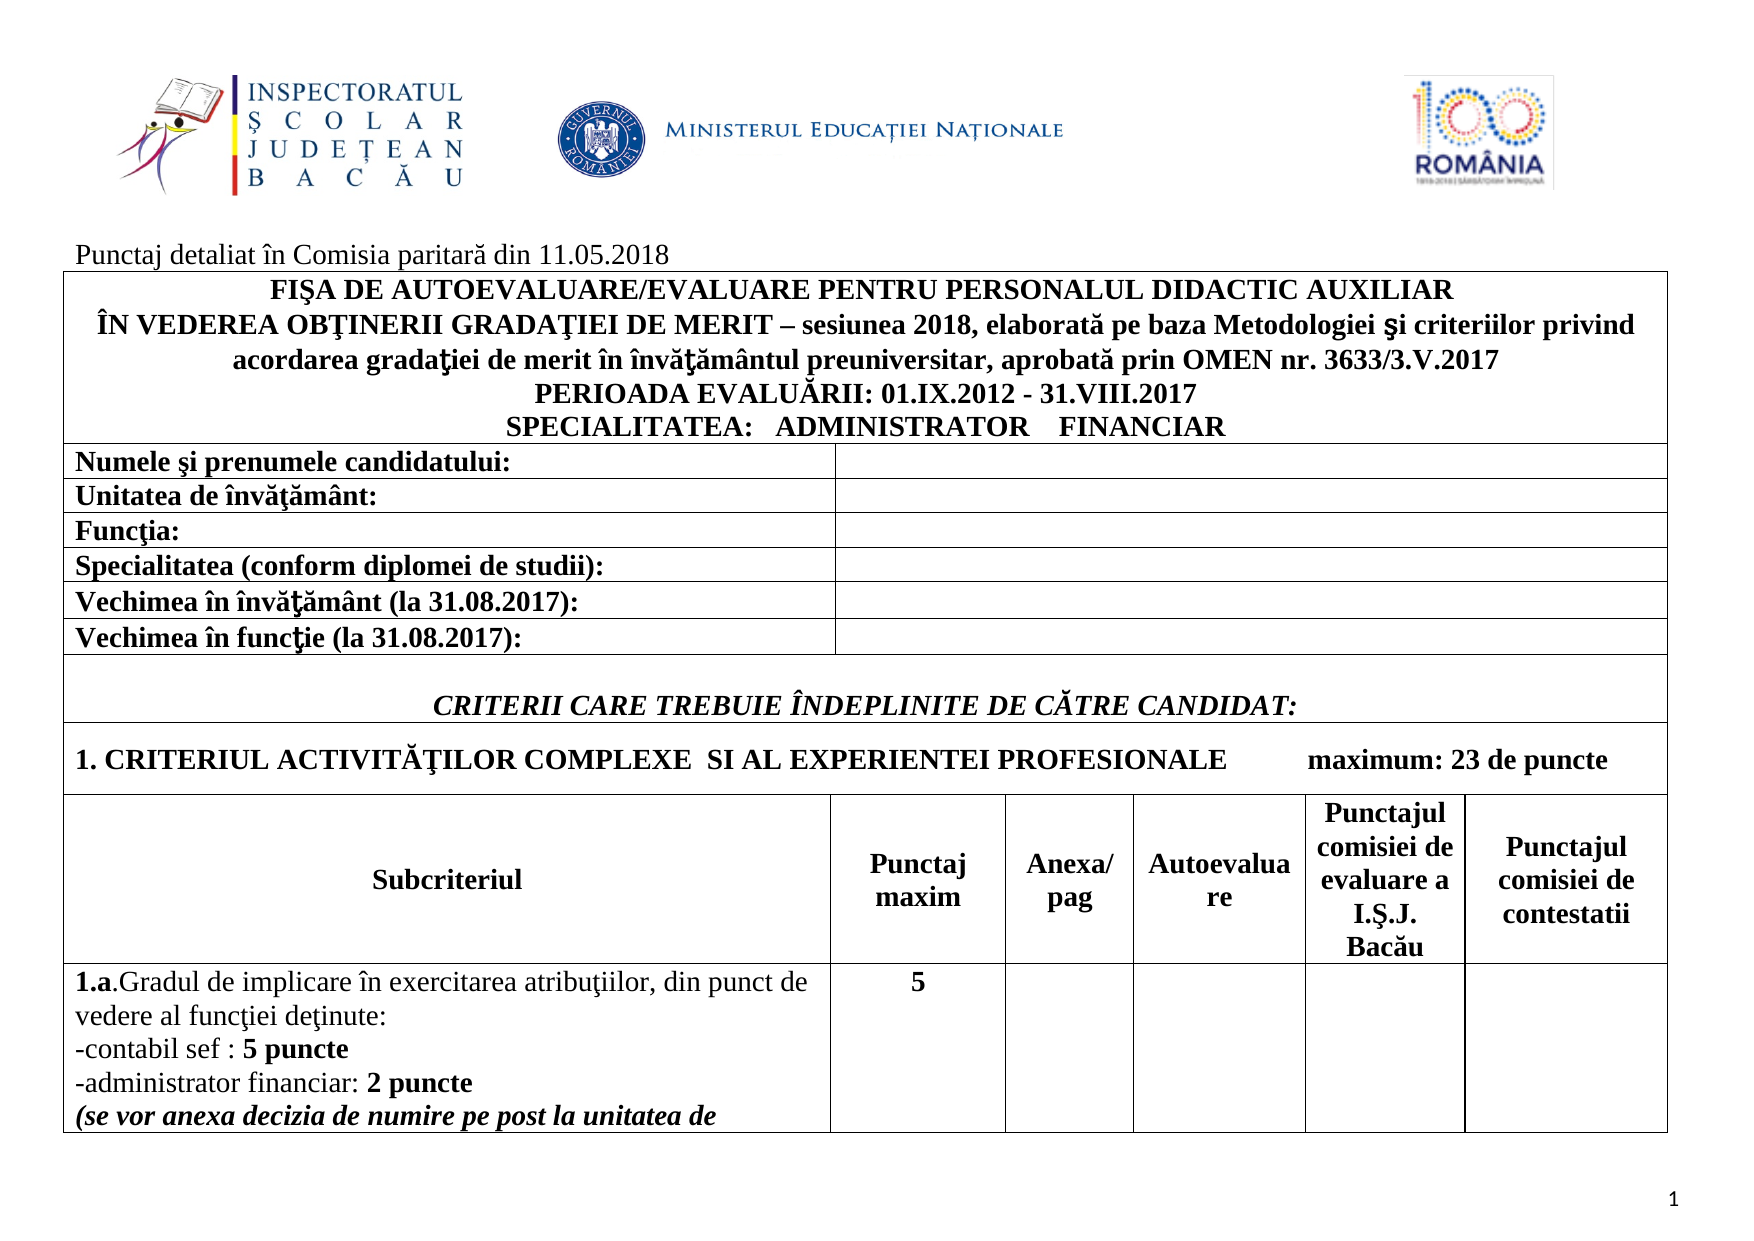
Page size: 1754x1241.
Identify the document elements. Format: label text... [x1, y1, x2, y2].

table_cell Specialitatea (conform diplomei de studii): [64, 548, 835, 581]
table_cell Anexa/ pag [1006, 795, 1133, 963]
table_cell [836, 582, 1667, 617]
table_cell Punctajul comisiei de contestatii [1466, 795, 1667, 963]
table_cell [1006, 964, 1133, 1132]
table_cell Numele şi prenumele candidatului: [64, 444, 835, 477]
table_cell [836, 444, 1667, 477]
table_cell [64, 964, 830, 1132]
table_cell Punctaj detaliat în Comisia paritară din 11.05.2018 [64, 237, 1668, 271]
picture [1404, 75, 1556, 190]
table_cell Punctajul comisiei de evaluare a I.Ş.J. Bacău [1306, 795, 1464, 963]
table_cell [836, 513, 1667, 547]
table_header [64, 75, 1084, 237]
table_cell CRITERII CARE TREBUIE ÎNDEPLINITE DE CĂTRE CANDIDAT: [64, 655, 1667, 722]
table_cell Unitatea de învăţământ: [64, 479, 835, 512]
table_cell [1306, 964, 1464, 1132]
table_cell Funcţia: [64, 513, 835, 547]
table_cell [836, 548, 1667, 581]
table_header [1085, 75, 1668, 237]
table_cell Subcriteriul [64, 795, 830, 963]
table_cell [836, 619, 1667, 654]
table_cell 1. CRITERIUL ACTIVITĂŢILOR COMPLEXE SI AL EXPERIENTEI PROFESIONALE maximum: 23 de puncte [64, 723, 1667, 794]
table_cell [1466, 964, 1667, 1132]
picture [540, 87, 1084, 191]
table_cell [836, 479, 1667, 512]
table_cell Vechimea în învăţământ (la 31.08.2017): [64, 582, 835, 617]
table_cell 5 [831, 964, 1005, 1132]
table_cell Vechimea în funcţie (la 31.08.2017): [64, 619, 835, 654]
table_cell Punctaj maxim [831, 795, 1005, 963]
picture [115, 75, 463, 196]
table_cell [1134, 964, 1305, 1132]
table_cell FIŞA DE AUTOEVALUARE/EVALUARE PENTRU PERSONALUL DIDACTIC AUXILIAR ÎN VEDEREA OBŢINERII GRADAŢIEI DE MERIT – sesiunea 2018, elaborată pe baza Metodologiei şi criteriilor privind acordarea gradaţiei de merit în învăţământul preuniversitar, aprobată prin OMEN nr. 3633/3.V.2017 PERIOADA EVALUĂRII: 01.IX.2012 - 31.VIII.2017 SPECIALITATEA: ADMINISTRATOR FINANCIAR [64, 272, 1667, 443]
table_cell Autoevaluare [1134, 795, 1305, 963]
